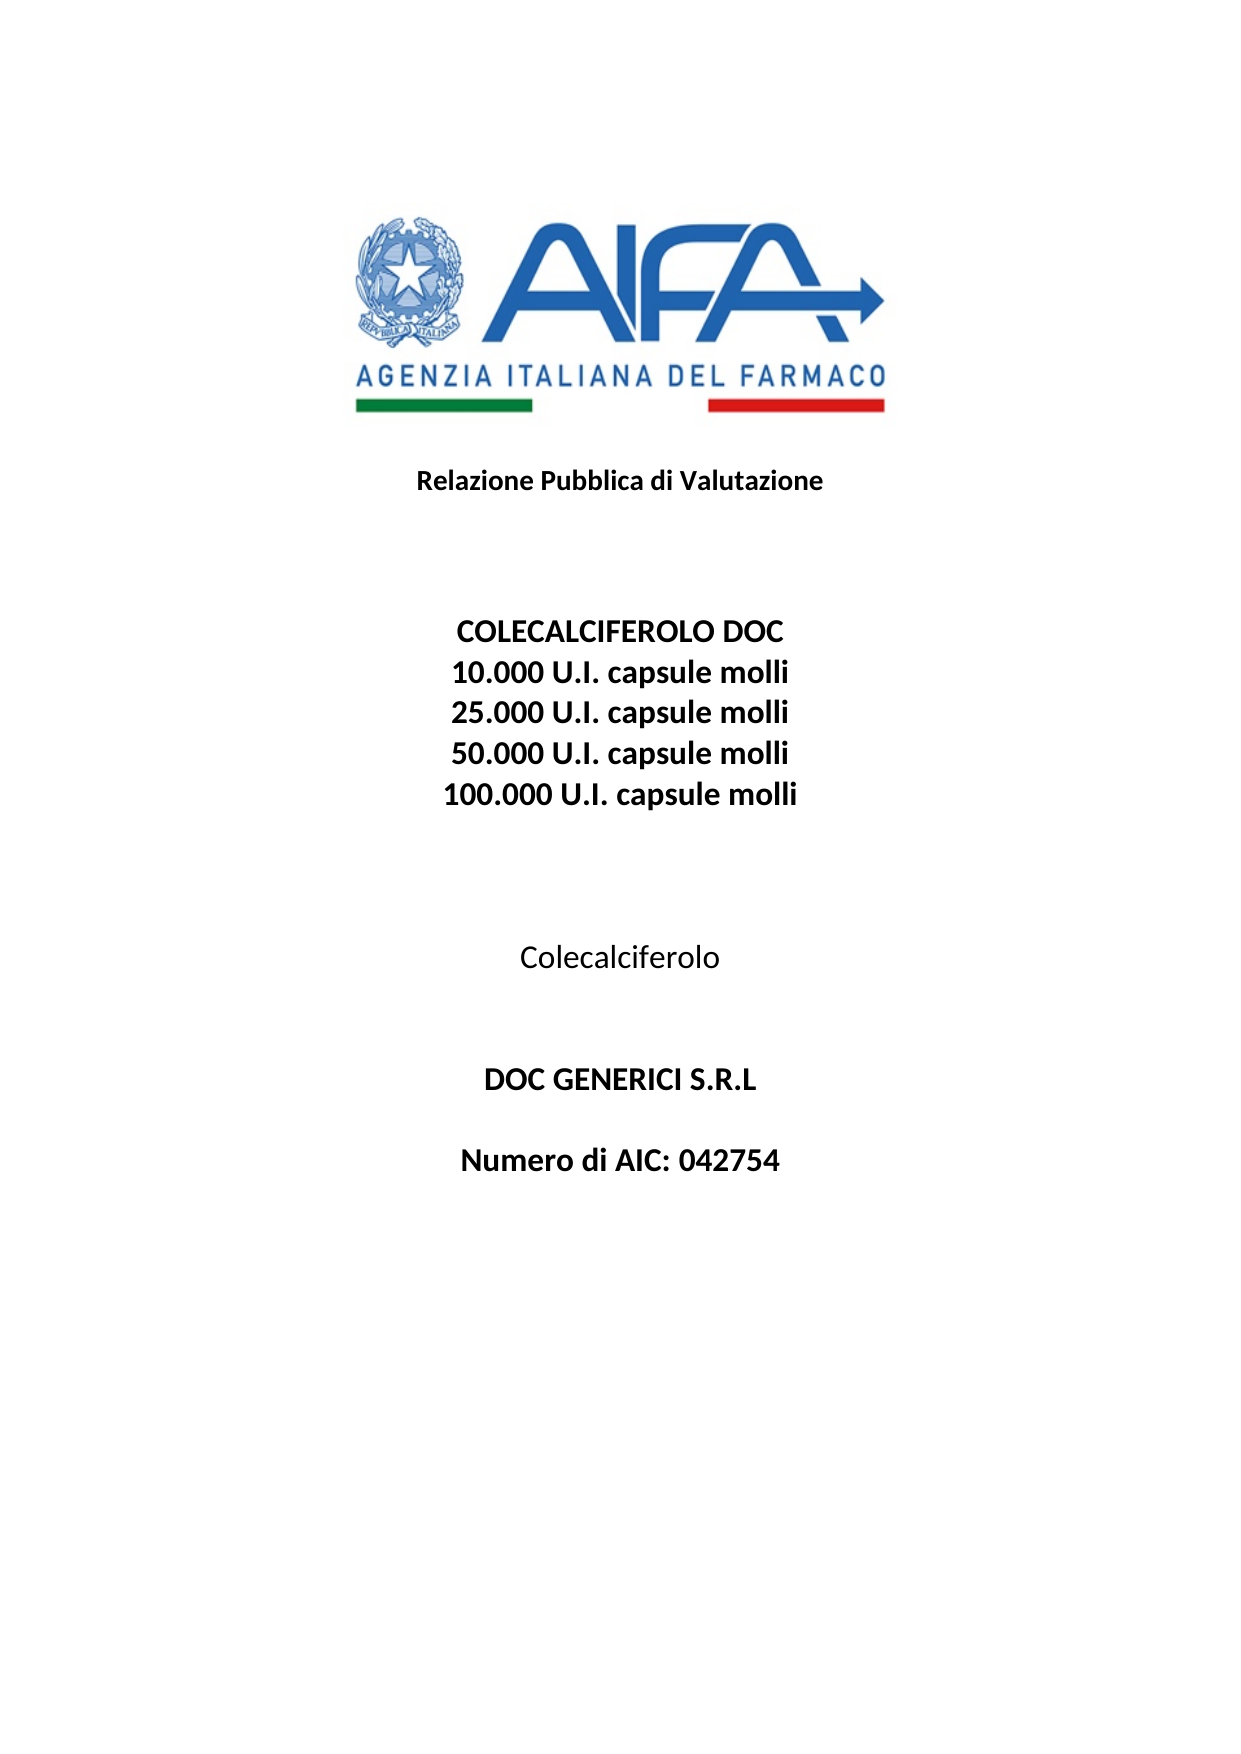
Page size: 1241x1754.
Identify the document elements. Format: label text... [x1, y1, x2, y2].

text DOC GENERICI S.R.L [118, 1058, 1122, 1099]
text 25.000 U.I. capsule molli [118, 691, 1122, 732]
text COLECALCIFEROLO DOC [118, 610, 1122, 651]
picture [343, 203, 898, 427]
text 10.000 U.I. capsule molli [118, 651, 1122, 691]
text Colecalciferolo [118, 936, 1122, 976]
text Relazione Pubblica di Valutazione [118, 462, 1122, 498]
text 50.000 U.I. capsule molli [118, 732, 1122, 773]
text Numero di AIC: 042754 [118, 1139, 1122, 1180]
text 100.000 U.I. capsule molli [118, 773, 1122, 813]
